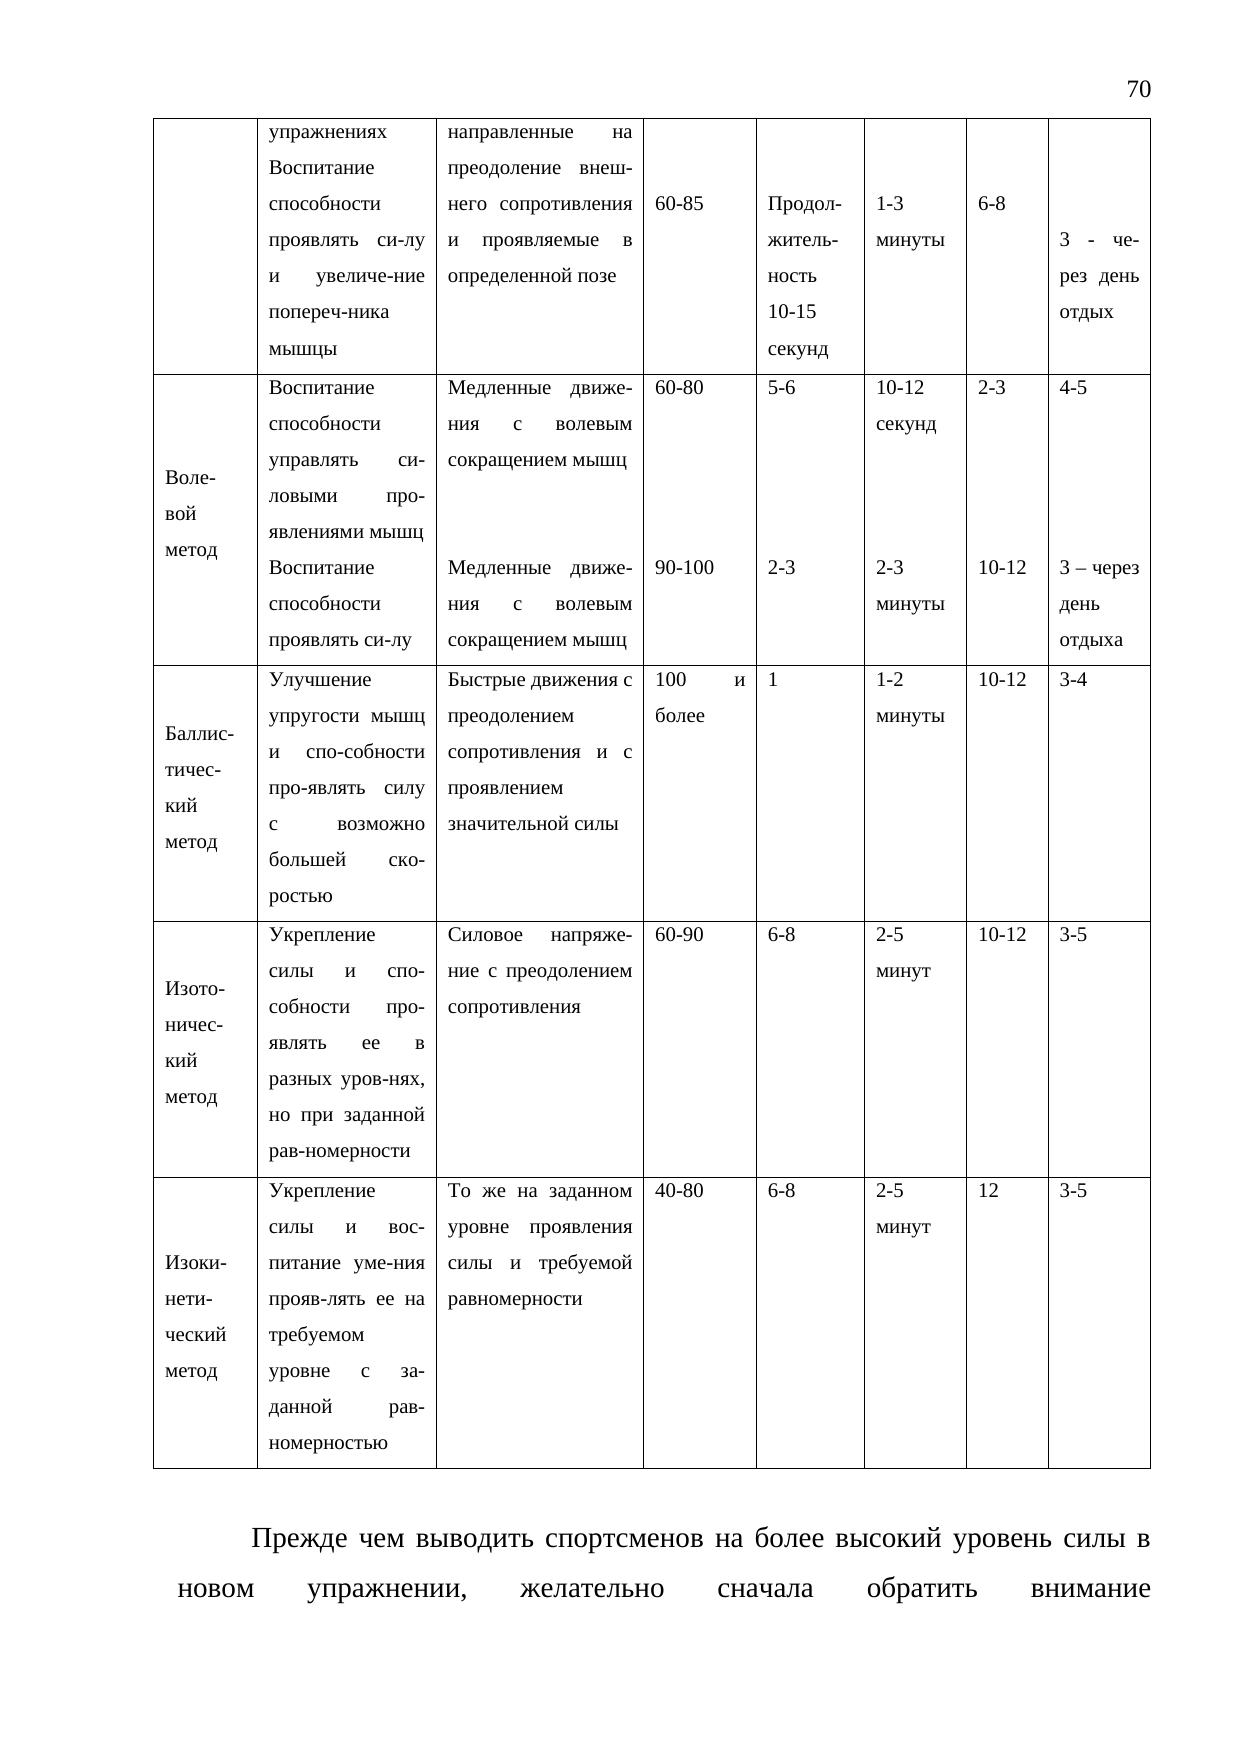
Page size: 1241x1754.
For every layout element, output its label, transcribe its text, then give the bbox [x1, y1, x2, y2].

table_cell Медленные движе-ния с волевым сокращением мышц Медленные движе-ния с волевым сокращением мышц [437, 375, 643, 665]
table_cell 40-80 [644, 1178, 756, 1468]
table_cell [865, 119, 966, 374]
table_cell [437, 119, 643, 374]
table_cell 2-3 6-8 [967, 119, 1048, 374]
table_cell Баллис-тичес-кий метод [154, 666, 257, 921]
table_cell 60-90 [644, 922, 756, 1177]
table_cell 1-2 минуты [865, 666, 966, 921]
table_cell Улучшение упругости мышц и спо-собности про-являть силу с возможно большей ско-ростью [258, 666, 436, 921]
table_cell Воспитание способности управлять си-ловыми про-явлениями мышц Воспитание способности проявлять си-лу [258, 375, 436, 665]
table_cell Воле-вой метод [154, 375, 257, 665]
table_cell 6-8 [757, 1178, 864, 1468]
table_cell 2-5 минут [865, 922, 966, 1177]
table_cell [1049, 119, 1150, 374]
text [177, 1520, 1152, 1603]
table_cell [154, 119, 257, 374]
table_cell Укрепление силы и спо-собности про-являть ее в разных уров-нях, но при заданной рав-номерности [258, 922, 436, 1177]
table_cell 10-12 [967, 666, 1048, 921]
table_cell 3-4 [1049, 666, 1150, 921]
table_cell То же на заданном уровне проявления силы и требуемой равномерности [437, 1178, 643, 1468]
table_cell Изоки-нети-ческий метод [154, 1178, 257, 1468]
table_cell 100 60-85 [644, 119, 756, 374]
table_cell 6-8 [757, 922, 864, 1177]
table_cell 2-3 10-12 [967, 375, 1048, 665]
table_cell 12 [967, 1178, 1048, 1468]
table_cell 60-80 90-100 [644, 375, 756, 665]
table_cell Быстрые движения с преодолением сопротивления и с проявлением значительной силы [437, 666, 643, 921]
table_cell 100 и более [644, 666, 756, 921]
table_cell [258, 119, 436, 374]
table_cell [757, 119, 864, 374]
table_cell Укрепление силы и вос-питание уме-ния прояв-лять ее на требуемом уровне с за-данной рав-номерностью [258, 1178, 436, 1468]
table_cell 2-5 минут [865, 1178, 966, 1468]
table_cell Изото-ничес-кий метод [154, 922, 257, 1177]
table_cell 4-5 3 – через день отдыха [1049, 375, 1150, 665]
table_cell Силовое напряже-ние с преодолением сопротивления [437, 922, 643, 1177]
table_cell 3-5 [1049, 922, 1150, 1177]
table_cell 1 [757, 666, 864, 921]
table_cell 10-12 секунд 2-3 минуты [865, 375, 966, 665]
table_cell 3-5 [1049, 1178, 1150, 1468]
table_cell 5-6 2-3 [757, 375, 864, 665]
table_cell 10-12 [967, 922, 1048, 1177]
